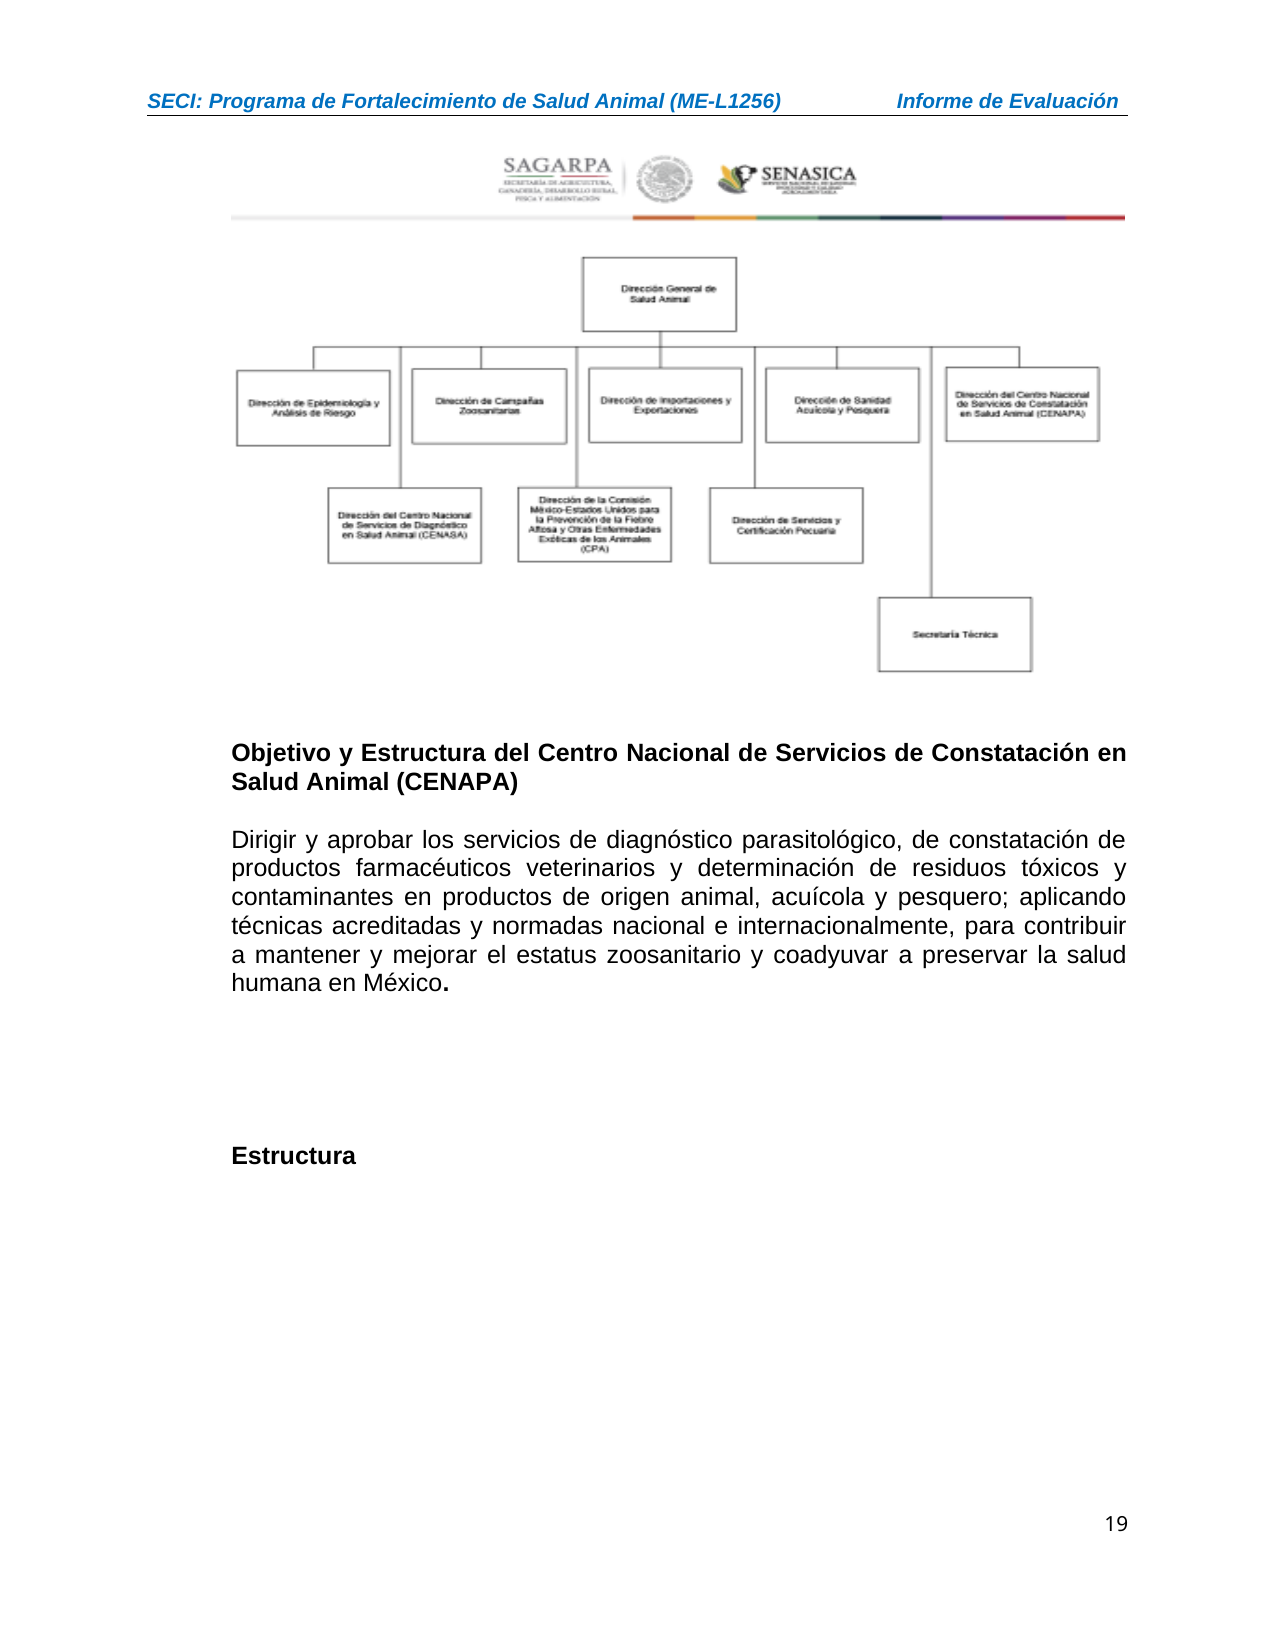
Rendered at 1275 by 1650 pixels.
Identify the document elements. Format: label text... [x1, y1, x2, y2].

text Objetivo y Estructura del Centro Nacional de Servicios de Constatación en Salud Animal (CENAPA) [231, 738, 1128, 796]
text Dirigir y aprobar los servicios de diagnóstico parasitológico, de constatación de productos farmacéuticos veterinarios y determinación de residuos tóxicos y contaminantes en productos de origen animal, acuícola y pesquero; aplicando técnicas acreditadas y normadas nacional e internacionalmente, para contribuir a mantener y mejorar el estatus zoosanitario y coadyuvar a preservar la salud humana en México. [231, 824, 1128, 997]
text Estructura [231, 1141, 1128, 1169]
picture [231, 147, 1125, 710]
